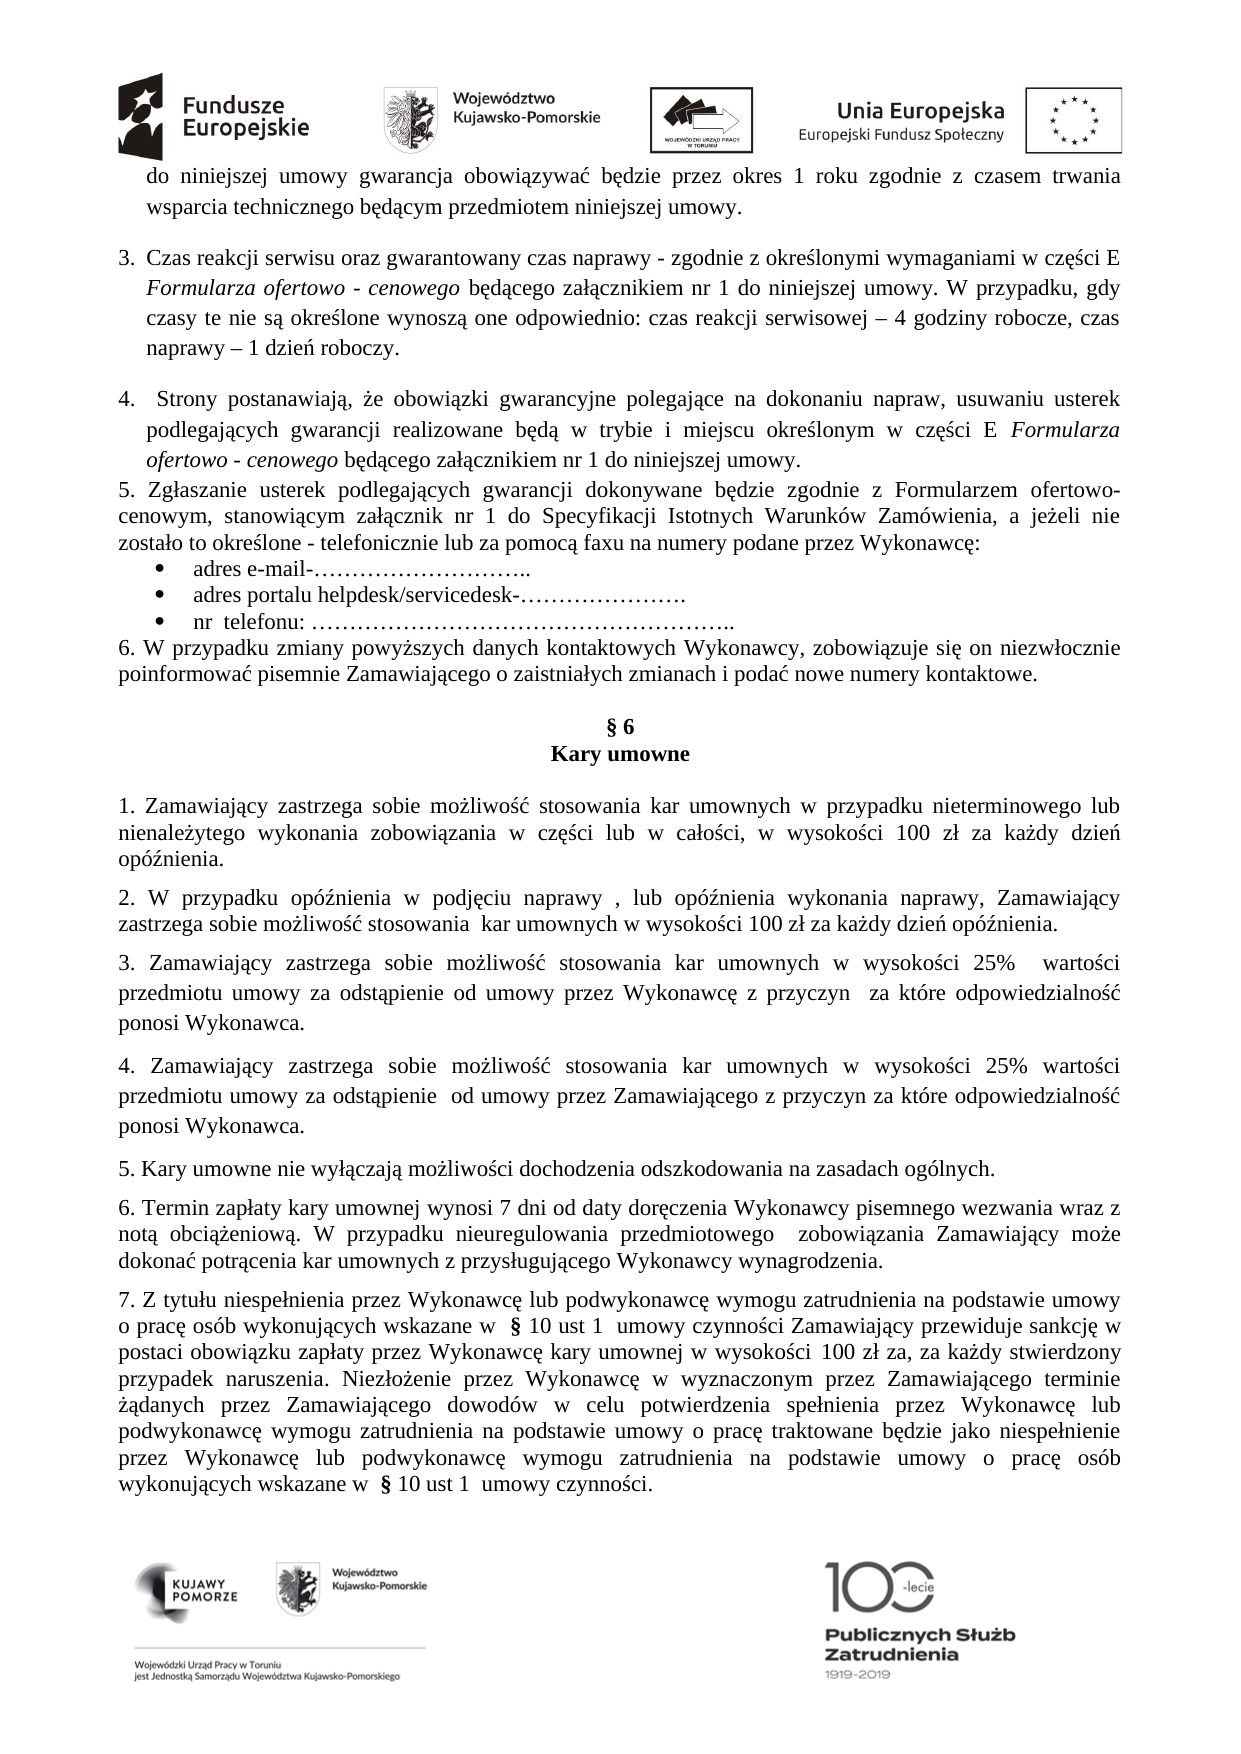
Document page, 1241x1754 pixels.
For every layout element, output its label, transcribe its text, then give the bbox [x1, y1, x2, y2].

text 5. Kary umowne nie wyłączają możliwości dochodzenia odszkodowania na zasadach ogólnych. [118, 1155, 1122, 1182]
list adres e-mail-……………………….. [156, 555, 1122, 581]
picture [118, 73, 1123, 161]
text 6. Termin zapłaty kary umownej wynosi 7 dni od daty doręczenia Wykonawcy pisemnego wezwania wraz z notą obciążeniową. W przypadku nieuregulowania przedmiotowego zobowiązania Zamawiający może dokonać potrącenia kar umownych z przysługującego Wykonawcy wynagrodzenia. [118, 1194, 1122, 1273]
text 4. Strony postanawiają, że obowiązki gwarancyjne polegające na dokonaniu napraw, usuwaniu usterek podlegających gwarancji realizowane będą w trybie i miejscu określonym w części E Formularza ofertowo - cenowego będącego załącznikiem nr 1 do niniejszej umowy. [118, 385, 1122, 472]
text 6. W przypadku zmiany powyższych danych kontaktowych Wykonawcy, zobowiązuje się on niezwłocznie poinformować pisemnie Zamawiającego o zaistniałych zmianach i podać nowe numery kontaktowe. [118, 634, 1122, 687]
list adres portalu helpdesk/servicedesk-…………………. [156, 581, 1122, 608]
text 3. Czas reakcji serwisu oraz gwarantowany czas naprawy - zgodnie z określonymi wymaganiami w części E Formularza ofertowo - cenowego będącego załącznikiem nr 1 do niniejszej umowy. W przypadku, gdy czasy te nie są określone wynoszą one odpowiednio: czas reakcji serwisowej – 4 godziny robocze, czas naprawy – 1 dzień roboczy. [118, 244, 1122, 361]
text 2. W przypadku opóźnienia w podjęciu naprawy , lub opóźnienia wykonania naprawy, Zamawiający zastrzega sobie możliwość stosowania kar umownych w wysokości 100 zł za każdy dzień opóźnienia. [118, 884, 1122, 937]
picture [118, 1521, 1066, 1720]
text § 6 [118, 713, 1122, 739]
list nr telefonu: ……………………………………………….. [156, 608, 1122, 634]
text 4. Zamawiający zastrzega sobie możliwość stosowania kar umownych w wysokości 25% wartości przedmiotu umowy za odstąpienie od umowy przez Zamawiającego z przyczyn za które odpowiedzialność ponosi Wykonawca. [118, 1052, 1122, 1139]
text Kary umowne [118, 739, 1122, 766]
text 1. Zamawiający zastrzega sobie możliwość stosowania kar umownych w przypadku nieterminowego lub nienależytego wykonania zobowiązania w części lub w całości, w wysokości 100 zł za każdy dzień opóźnienia. [118, 792, 1122, 871]
text 3. Zamawiający zastrzega sobie możliwość stosowania kar umownych w wysokości 25% wartości przedmiotu umowy za odstąpienie od umowy przez Wykonawcę z przyczyn za które odpowiedzialność ponosi Wykonawca. [118, 949, 1122, 1036]
text 5. Zgłaszanie usterek podlegających gwarancji dokonywane będzie zgodnie z Formularzem ofertowo-cenowym, stanowiącym załącznik nr 1 do Specyfikacji Istotnych Warunków Zamówienia, a jeżeli nie zostało to określone - telefonicznie lub za pomocą faxu na numery podane przez Wykonawcę: [118, 476, 1122, 555]
text 7. Z tytułu niespełnienia przez Wykonawcę lub podwykonawcę wymogu zatrudnienia na podstawie umowy o pracę osób wykonujących wskazane w § 10 ust 1 umowy czynności Zamawiający przewiduje sankcję w postaci obowiązku zapłaty przez Wykonawcę kary umownej w wysokości 100 zł za, za każdy stwierdzony przypadek naruszenia. Niezłożenie przez Wykonawcę w wyznaczonym przez Zamawiającego terminie żądanych przez Zamawiającego dowodów w celu potwierdzenia spełnienia przez Wykonawcę lub podwykonawcę wymogu zatrudnienia na podstawie umowy o pracę traktowane będzie jako niespełnienie przez Wykonawcę lub podwykonawcę wymogu zatrudnienia na podstawie umowy o pracę osób wykonujących wskazane w § 10 ust 1 umowy czynności. [118, 1286, 1122, 1497]
